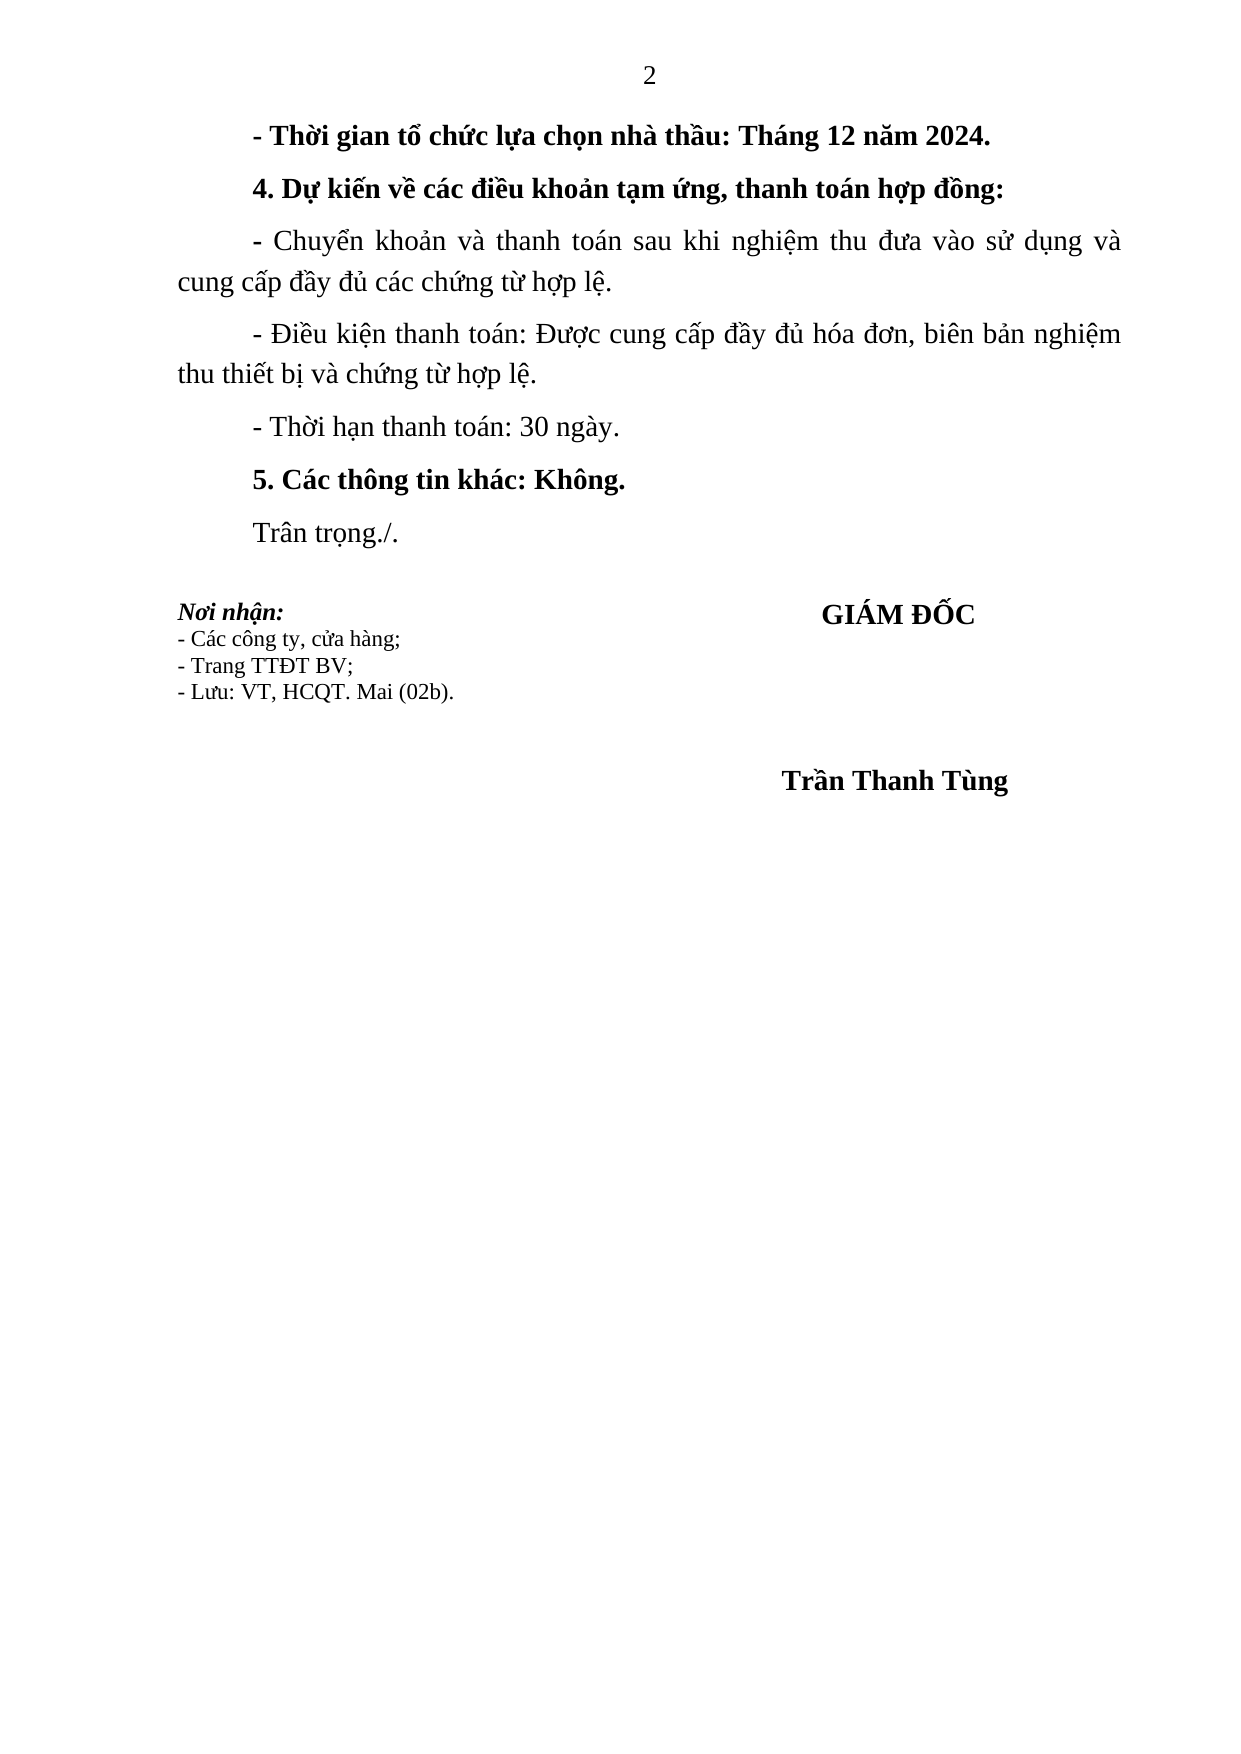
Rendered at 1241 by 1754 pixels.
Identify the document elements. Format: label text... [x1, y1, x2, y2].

text 5. Các thông tin khác: Không. [177, 462, 1122, 496]
text 4. Dự kiến về các điều khoản tạm ứng, thanh toán hợp đồng: [177, 171, 1122, 204]
text - Thời hạn thanh toán: 30 ngày. [177, 409, 1122, 443]
text - Chuyển khoản và thanh toán sau khi nghiệm thu đưa vào sử dụng và cung cấp đầy đủ các chứng từ hợp lệ. [177, 223, 1122, 297]
text Trân trọng./. [177, 515, 1122, 548]
table_header GIÁM ĐỐC Trần Thanh Tùng [649, 597, 1133, 821]
text - Thời gian tổ chức lựa chọn nhà thầu: Tháng 12 năm 2024. [177, 118, 1122, 152]
text - Điều kiện thanh toán: Được cung cấp đầy đủ hóa đơn, biên bản nghiệm thu thiết bị và chứng từ hợp lệ. [177, 316, 1122, 390]
table_header Nơi nhận: - Các công ty, cửa hàng; - Trang TTĐT BV; - Lưu: VT, HCQT. Mai (02b). [166, 597, 649, 821]
